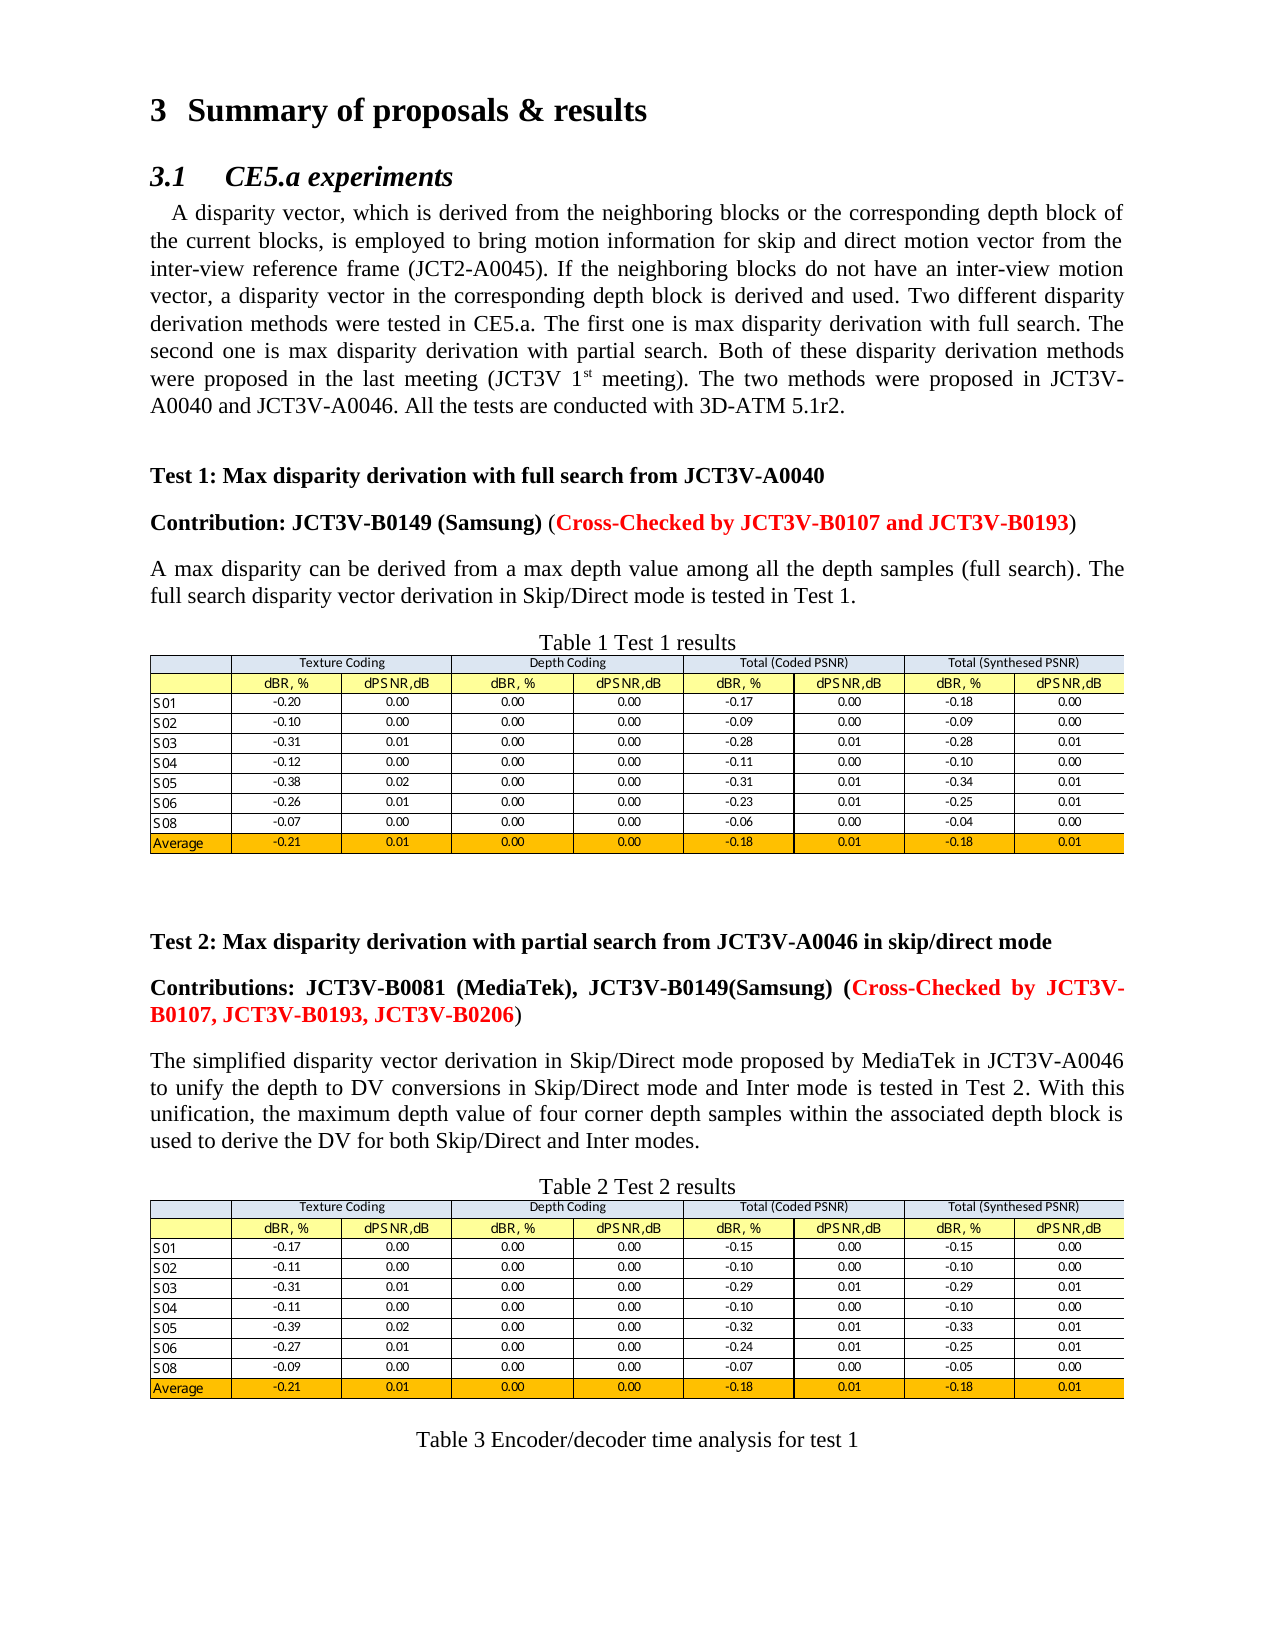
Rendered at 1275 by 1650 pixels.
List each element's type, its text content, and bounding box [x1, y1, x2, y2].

text Table 1 Test 1 results [150, 629, 1125, 861]
text Contribution: JCT3V-B0149 (Samsung) (Cross-Checked by JCT3V-B0107 and JCT3V-B0193) [150, 509, 1125, 535]
text The simplified disparity vector derivation in Skip/Direct mode proposed by MediaTek in JCT3V-A0046 to unify the depth to DV conversions in Skip/Direct mode and Inter mode is tested in Test 2. With this unification, the maximum depth value of four corner depth samples within the associated depth block is used to derive the DV for both Skip/Direct and Inter modes. [150, 1048, 1125, 1153]
text A max disparity can be derived from a max depth value among all the depth samples (full search). The full search disparity vector derivation in Skip/Direct mode is tested in Test 1. [150, 556, 1125, 608]
subtitle Summary of proposals & results [150, 90, 1125, 128]
text Test 1: Max disparity derivation with full search from JCT3V-A0040 [150, 462, 1125, 488]
text Table 2 Test 2 results [150, 1173, 1125, 1405]
text Table 3 Encoder/decoder time analysis for test 1 [150, 1426, 1125, 1452]
subtitle CE5.a experiments [150, 159, 1125, 193]
text Contributions: JCT3V-B0081 (MediaTek), JCT3V-B0149(Samsung) (Cross-Checked by JCT3V-B0107, JCT3V-B0193, JCT3V-B0206) [150, 974, 1125, 1027]
text A disparity vector, which is derived from the neighboring blocks or the corresponding depth block of the current blocks, is employed to bring motion information for skip and direct motion vector from the inter-view reference frame (JCT2-A0045). If the neighboring blocks do not have an inter-view motion vector, a disparity vector in the corresponding depth block is derived and used. Two different disparity derivation methods were tested in CE5.a. The first one is max disparity derivation with full search. The second one is max disparity derivation with partial search. Both of these disparity derivation methods were proposed in the last meeting (JCT3V 1st meeting). The two methods were proposed in JCT3V-A0040 and JCT3V-A0046. All the tests are conducted with 3D-ATM 5.1r2. [150, 199, 1125, 419]
text Test 2: Max disparity derivation with partial search from JCT3V-A0046 in skip/direct mode [150, 928, 1125, 954]
